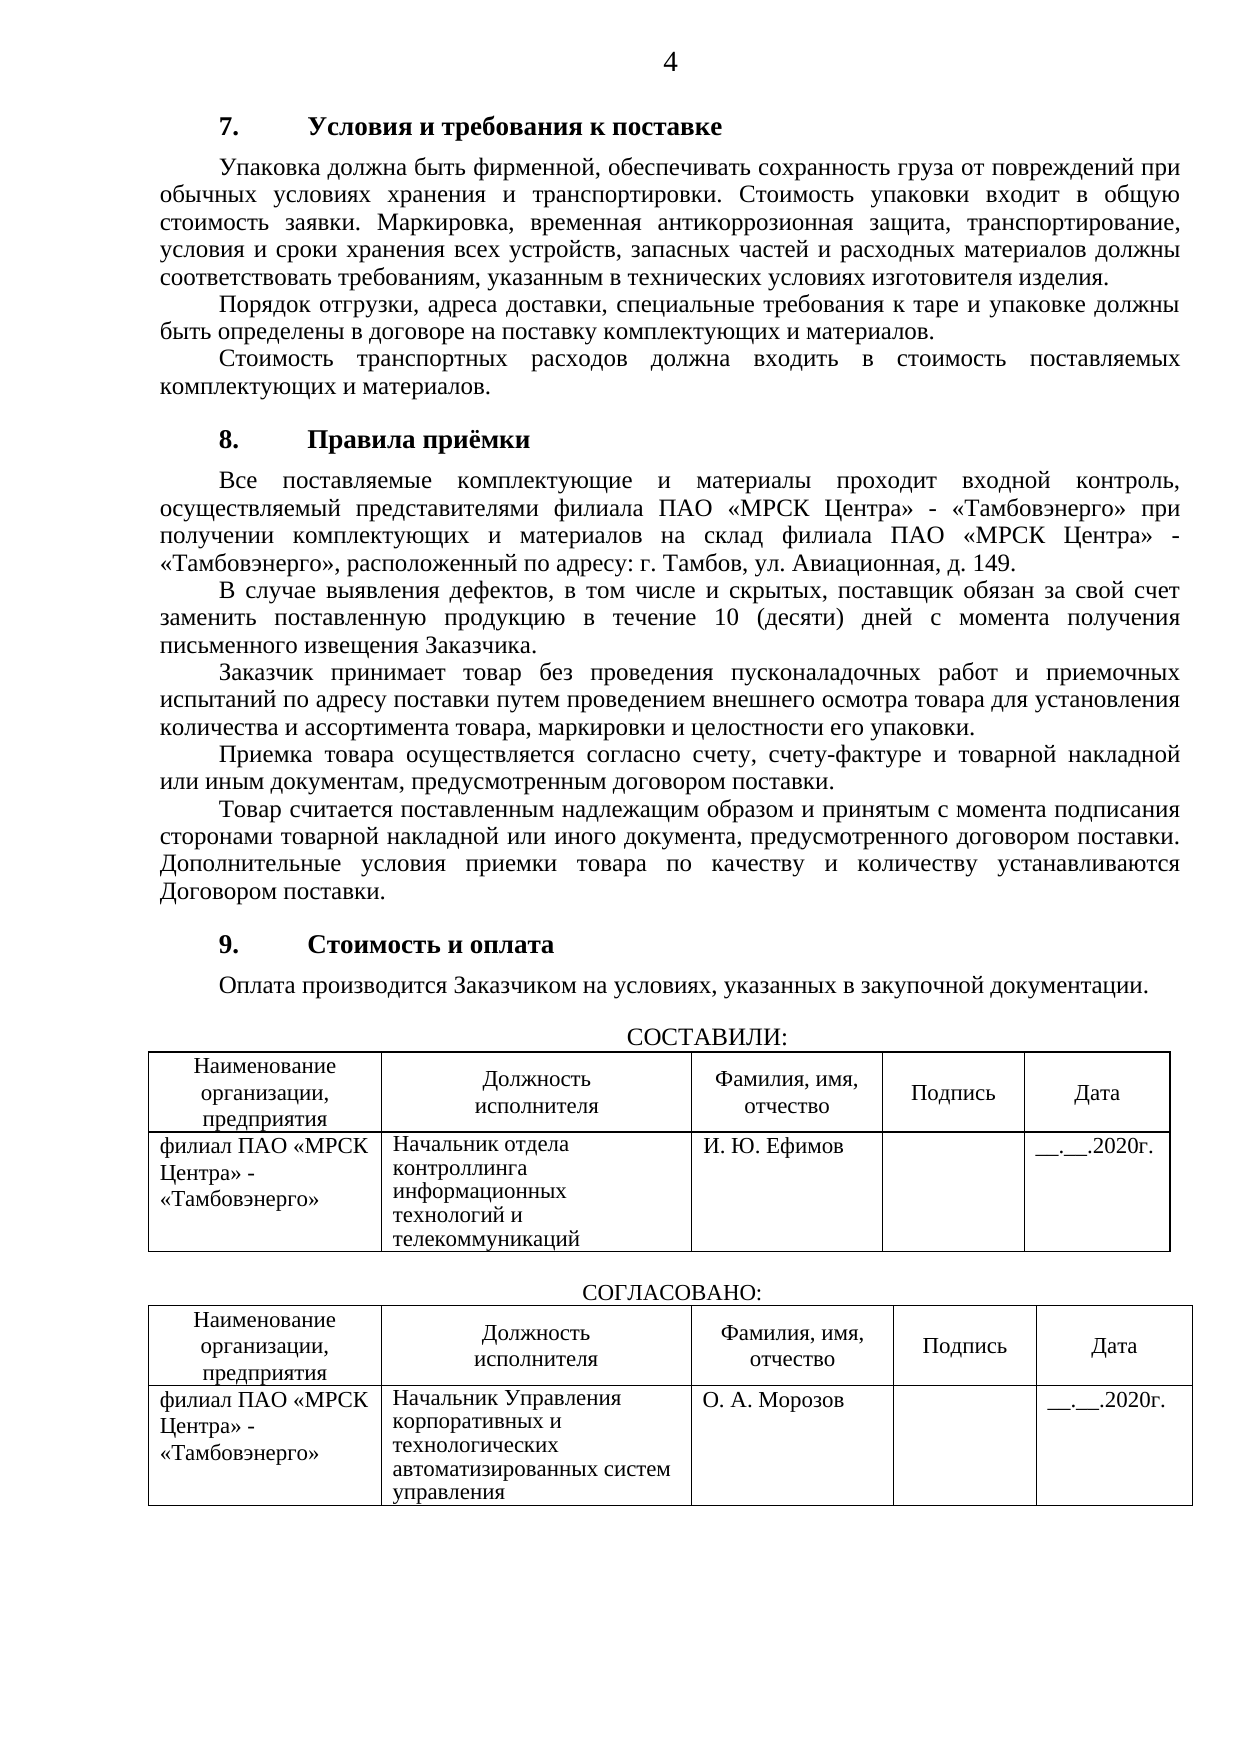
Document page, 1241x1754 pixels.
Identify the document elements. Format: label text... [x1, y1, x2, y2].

table_header Должность исполнителя [382, 1306, 691, 1385]
table_cell Начальник Управления корпоративных и технологических автоматизированных систем управления [382, 1386, 691, 1505]
table_cell О. А. Морозов [692, 1386, 893, 1505]
table_header Фамилия, имя, отчество [692, 1306, 893, 1385]
text Приемка товара осуществляется согласно счету, счету-фактуре и товарной накладной или иным документам, предусмотренным договором поставки. [159, 741, 1181, 795]
table_header Дата [1037, 1306, 1192, 1385]
table_cell филиал ПАО «МРСК Центра» - «Тамбовэнерго» [149, 1386, 381, 1505]
subtitle Правила приёмки [159, 425, 1181, 454]
text Порядок отгрузки, адреса доставки, специальные требования к таре и упаковке должны быть определены в договоре на поставку комплектующих и материалов. [159, 290, 1181, 345]
text Все поставляемые комплектующие и материалы проходит входной контроль, осуществляемый представителями филиала ПАО «МРСК Центра» - «Тамбовэнерго» при получении комплектующих и материалов на склад филиала ПАО «МРСК Центра» - «Тамбовэнерго», расположенный по адресу: г. Тамбов, ул. Авиационная, д. 149. [159, 467, 1181, 576]
table_cell __.__.2020г. [1025, 1133, 1169, 1251]
table_cell Начальник отдела контроллинга информационных технологий и телекоммуникаций [382, 1133, 691, 1251]
text В случае выявления дефектов, в том числе и скрытых, поставщик обязан за свой счет заменить поставленную продукцию в течение 10 (десяти) дней с момента получения письменного извещения Заказчика. [159, 576, 1181, 658]
text СОСТАВИЛИ: [159, 1024, 1181, 1051]
text Оплата производится Заказчиком на условиях, указанных в закупочной документации. [159, 972, 1181, 999]
text Стоимость транспортных расходов должна входить в стоимость поставляемых комплектующих и материалов. [159, 345, 1181, 400]
table_cell И. Ю. Ефимов [692, 1133, 882, 1251]
table_header Наименование организации, предприятия [149, 1053, 381, 1131]
table_header Фамилия, имя, отчество [692, 1053, 882, 1131]
table_cell __.__.2020г. [1037, 1386, 1192, 1505]
table_header Подпись [894, 1306, 1036, 1385]
subtitle Стоимость и оплата [159, 930, 1181, 959]
subtitle Условия и требования к поставке [159, 111, 1181, 141]
table_cell [883, 1133, 1024, 1251]
table_cell [894, 1386, 1036, 1505]
table_header Дата [1025, 1053, 1169, 1131]
text Заказчик принимает товар без проведения пусконаладочных работ и приемочных испытаний по адресу поставки путем проведением внешнего осмотра товара для установления количества и ассортимента товара, маркировки и целостности его упаковки. [159, 658, 1181, 741]
table_header Наименование организации, предприятия [149, 1306, 381, 1385]
text СОГЛАСОВАНО: [163, 1278, 1181, 1305]
table_cell филиал ПАО «МРСК Центра» - «Тамбовэнерго» [149, 1133, 381, 1251]
table_header Должность исполнителя [382, 1053, 691, 1131]
table_header Подпись [883, 1053, 1024, 1131]
text Товар считается поставленным надлежащим образом и принятым с момента подписания сторонами товарной накладной или иного документа, предусмотренного договором поставки. Дополнительные условия приемки товара по качеству и количеству устанавливаются Договором поставки. [159, 795, 1181, 905]
text Упаковка должна быть фирменной, обеспечивать сохранность груза от повреждений при обычных условиях хранения и транспортировки. Стоимость упаковки входит в общую стоимость заявки. Маркировка, временная антикоррозионная защита, транспортирование, условия и сроки хранения всех устройств, запасных частей и расходных материалов должны соответствовать требованиям, указанным в технических условиях изготовителя изделия. [159, 153, 1181, 290]
